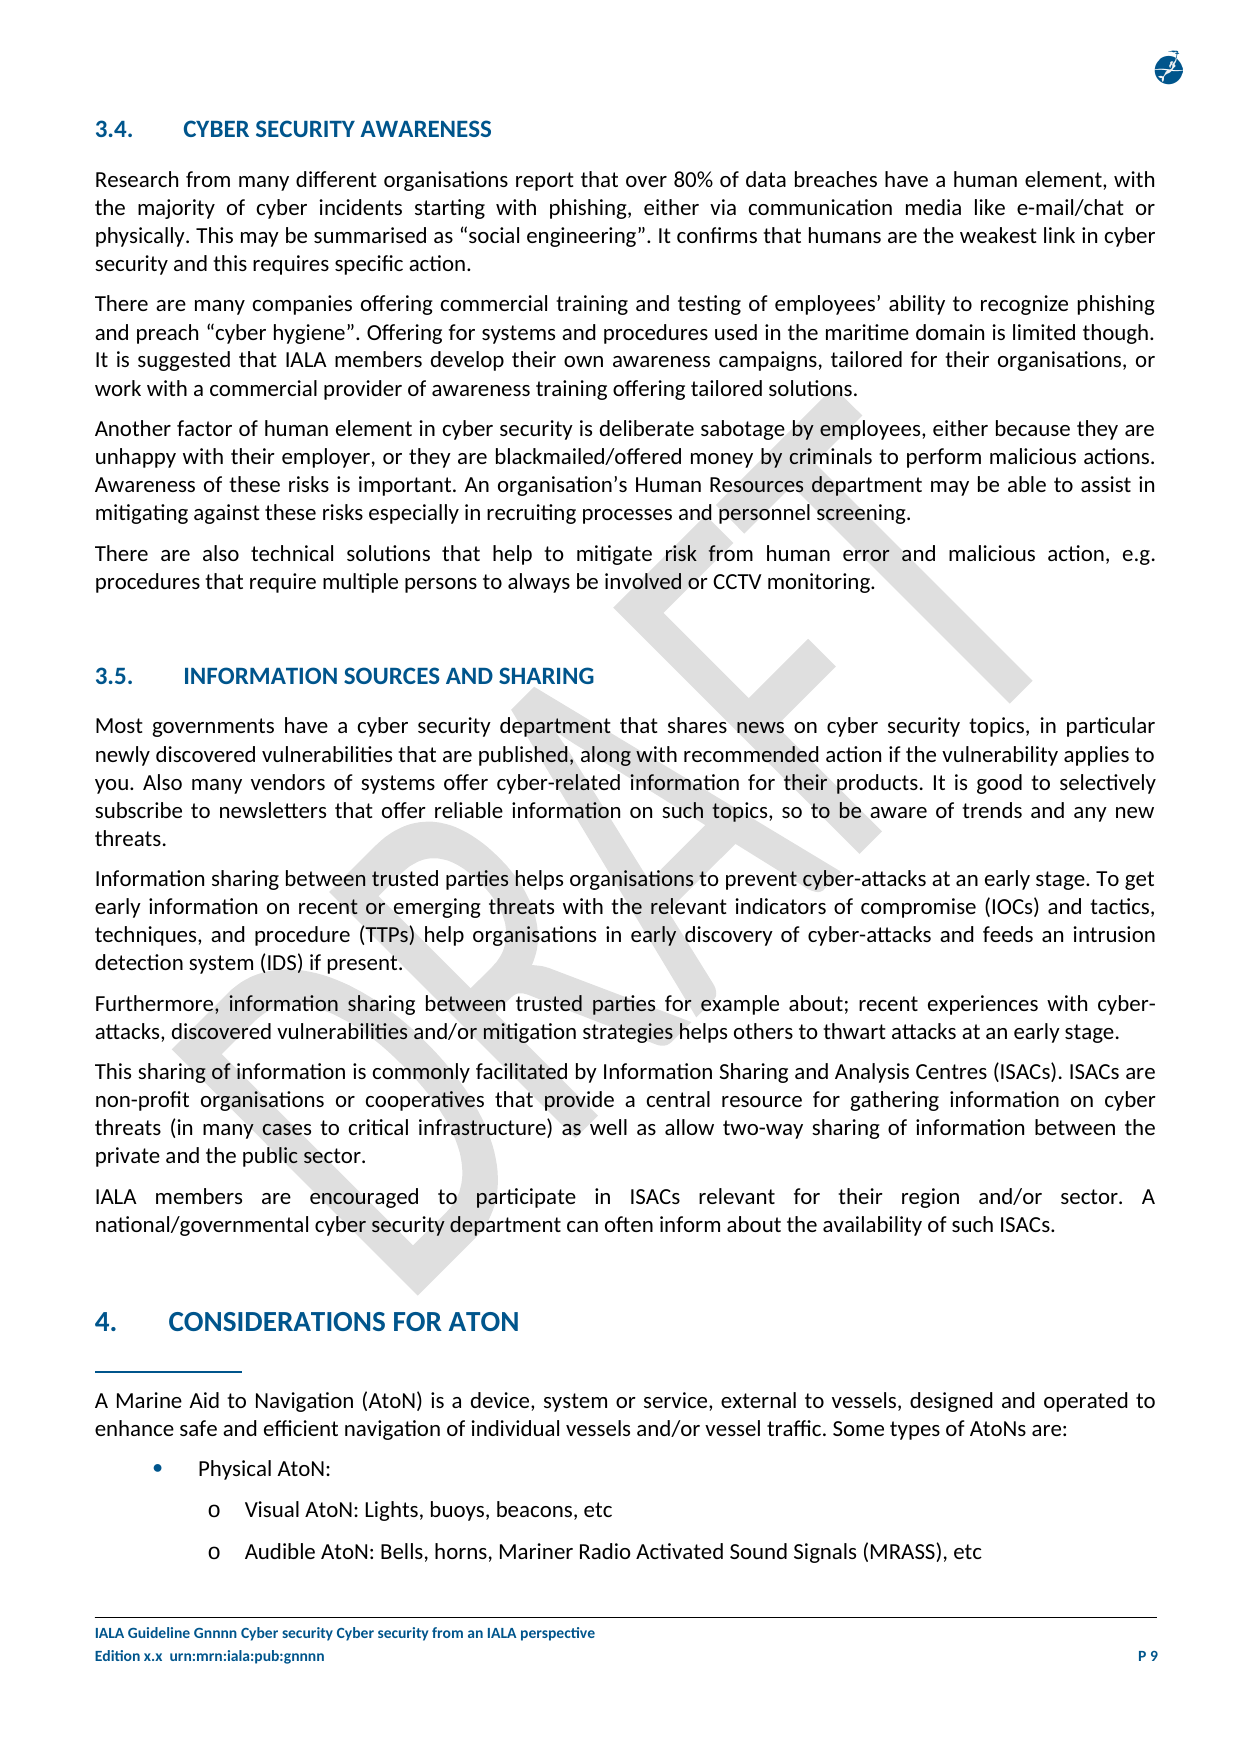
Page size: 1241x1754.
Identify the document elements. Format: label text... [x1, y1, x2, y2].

list Visual AtoN: Lights, buoys, beacons, etc [207, 1495, 1157, 1524]
subtitle Information sources and sharing [94, 660, 1157, 691]
text Furthermore, information sharing between trusted parties for example about; recent experiences with cyber-attacks, discovered vulnerabilities and/or mitigation strategies helps others to thwart attacks at an early stage. [94, 989, 1157, 1045]
text There are many companies offering commercial training and testing of employees’ ability to recognize phishing and preach “cyber hygiene”. Offering for systems and procedures used in the maritime domain is limited though. It is suggested that IALA members develop their own awareness campaigns, tailored for their organisations, or work with a commercial provider of awareness training offering tailored solutions. [94, 289, 1157, 402]
text Another factor of human element in cyber security is deliberate sabotage by employees, either because they are unhappy with their employer, or they are blackmailed/offered money by criminals to perform malicious actions. Awareness of these risks is important. An organisation’s Human Resources department may be able to assist in mitigating against these risks especially in recruiting processes and personnel screening. [94, 414, 1157, 526]
subtitle Considerations for ATON [94, 1303, 1157, 1339]
text Information sharing between trusted parties helps organisations to prevent cyber-attacks at an early stage. To get early information on recent or emerging threats with the relevant indicators of compromise (IOCs) and tactics, techniques, and procedure (TTPs) help organisations in early discovery of cyber-attacks and feeds an intrusion detection system (IDS) if present. [94, 864, 1157, 976]
text IALA members are encouraged to participate in ISACs relevant for their region and/or sector. A national/governmental cyber security department can often inform about the availability of such ISACs. [94, 1182, 1157, 1238]
text Physical AtoN: [153, 1454, 1157, 1483]
list Audible AtoN: Bells, horns, Mariner Radio Activated Sound Signals (MRASS), etc [207, 1537, 1157, 1566]
text Most governments have a cyber security department that shares news on cyber security topics, in particular newly discovered vulnerabilities that are published, along with recommended action if the vulnerability applies to you. Also many vendors of systems offer cyber-related information for their products. It is good to selectively subscribe to newsletters that offer reliable information on such topics, so to be aware of trends and any new threats. [94, 712, 1157, 852]
picture [1123, 0, 1241, 119]
text A Marine Aid to Navigation (AtoN) is a device, system or service, external to vessels, designed and operated to enhance safe and efficient navigation of individual vessels and/or vessel traffic. Some types of AtoNs are: [94, 1386, 1157, 1442]
text Research from many different organisations report that over 80% of data breaches have a human element, with the majority of cyber incidents starting with phishing, either via communication media like e-mail/chat or physically. This may be summarised as “social engineering”. It confirms that humans are the weakest link in cyber security and this requires specific action. [94, 165, 1157, 277]
subtitle Cyber security awareness [94, 114, 1157, 144]
text There are also technical solutions that help to mitigate risk from human error and malicious action, e.g. procedures that require multiple persons to always be involved or CCTV monitoring. [94, 539, 1157, 595]
text This sharing of information is commonly facilitated by Information Sharing and Analysis Centres (ISACs). ISACs are non-profit organisations or cooperatives that provide a central resource for gathering information on cyber threats (in many cases to critical infrastructure) as well as allow two-way sharing of information between the private and the public sector. [94, 1057, 1157, 1169]
